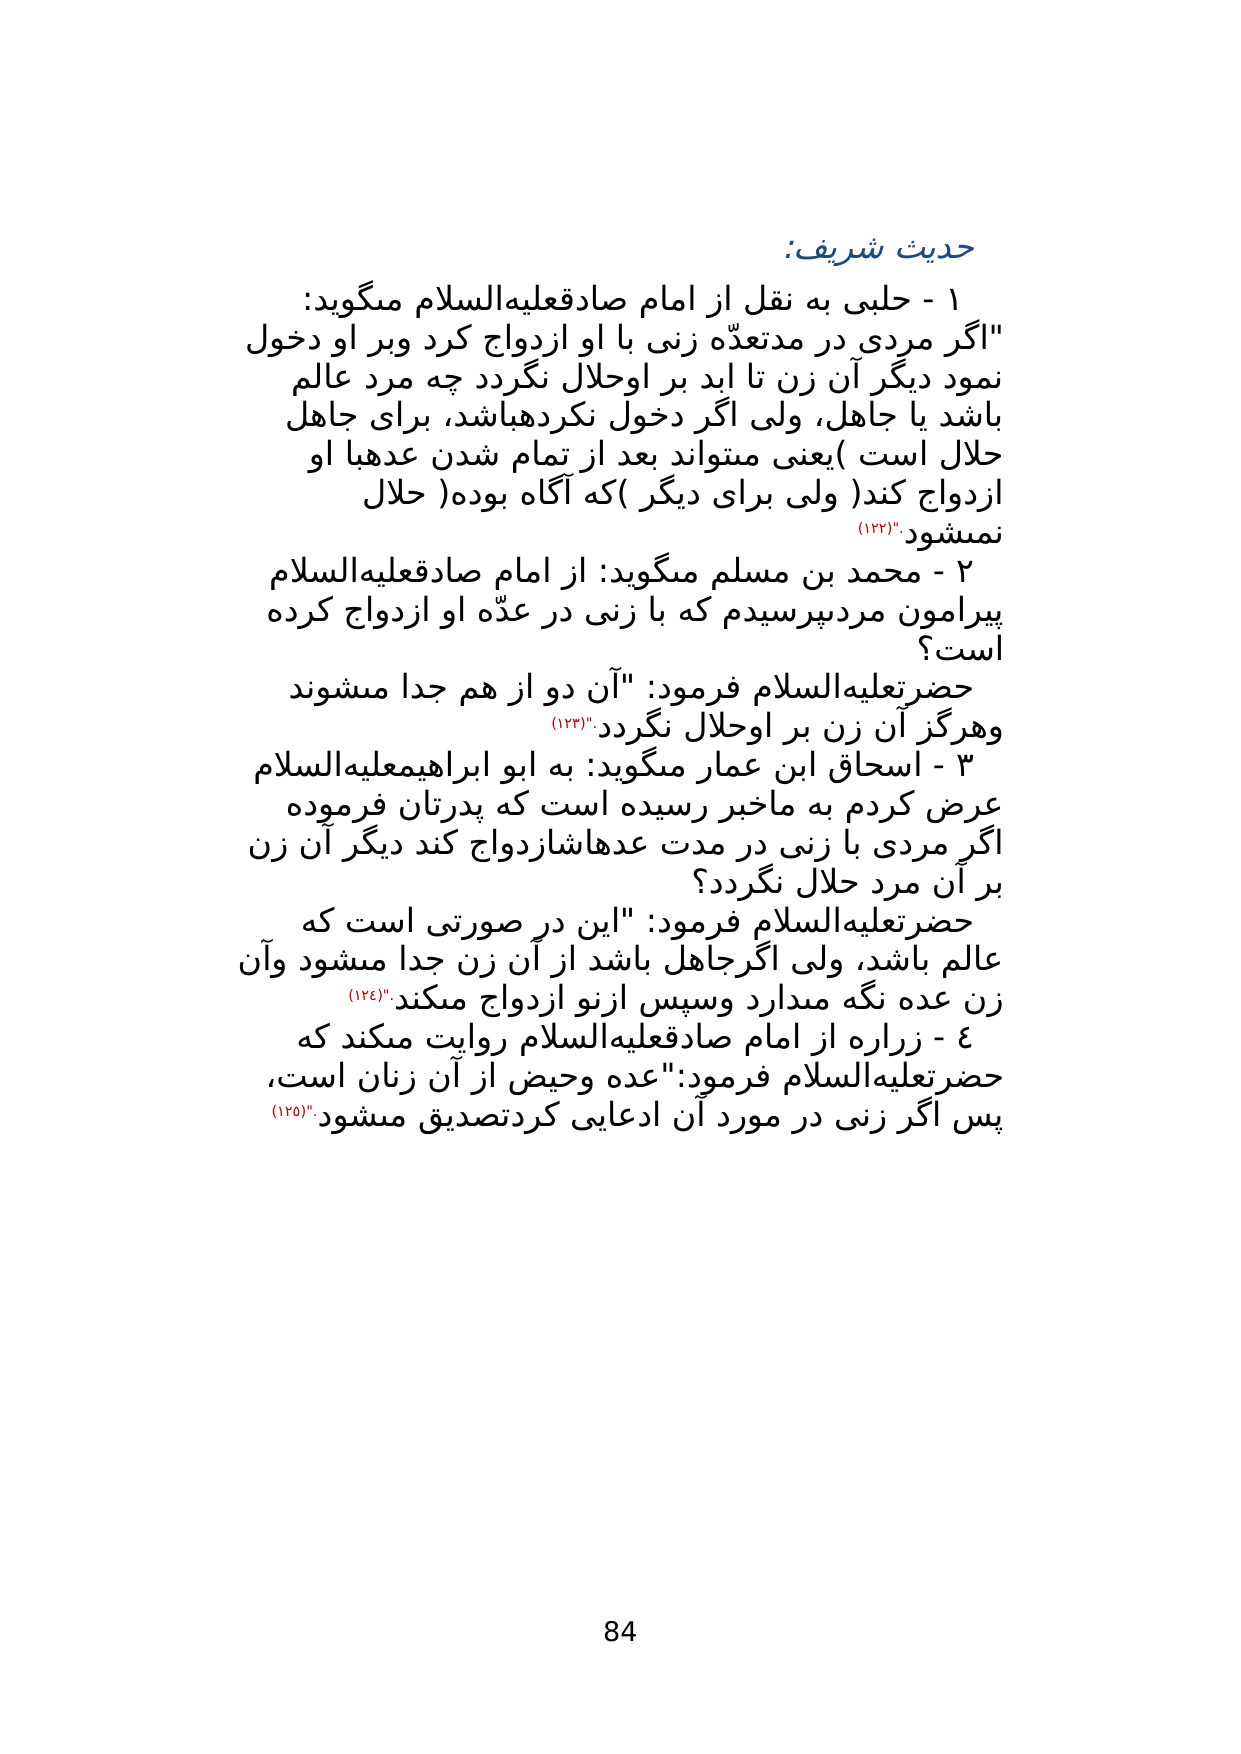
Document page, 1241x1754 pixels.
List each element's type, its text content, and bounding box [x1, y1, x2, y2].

text ٤ - زراره از امام صادق‏عليه‌السلام روايت مى‏كند كه حضرت‏عليه‌السلام فرمود:"عده وحيض از آن زنان است، پس اگر زنى در مورد آن ادعايى كردتصديق مى‏شود."(١٢٥) [236, 1018, 1004, 1134]
text ١ - حلبى به نقل از امام صادق‏عليه‌السلام مى‏گويد: "اگر مردى در مدت‏عدّه زنى با او ازدواج كرد وبر او دخول نمود ديگر آن زن تا ابد بر اوحلال نگردد چه مرد عالم باشد يا جاهل، ولى اگر دخول نكرده‏باشد، براى جاهل حلال است )يعنى مى‏تواند بعد از تمام شدن عده‏با او ازدواج كند( ولى براى ديگر )كه آگاه بوده( حلال نمى‏شود."(١٢٢) [236, 279, 1004, 551]
text ٢ - محمد بن مسلم مى‏گويد: از امام صادق‏عليه‌السلام پيرامون مردى‏پرسيدم كه با زنى در عدّه او ازدواج كرده است؟ [236, 551, 1004, 668]
text حضرت‏عليه‌السلام فرمود: "آن دو از هم جدا مى‏شوند وهرگز آن زن بر اوحلال نگردد."(١٢٣) [236, 668, 1004, 746]
text حضرت‏عليه‌السلام فرمود: "اين در صورتى است كه عالم باشد، ولى اگرجاهل باشد از آن زن جدا مى‏شود وآن زن عده نگه مى‏دارد وسپس ازنو ازدواج مى‏كند."(١٢٤) [236, 901, 1004, 1018]
subtitle حديث شريف: [236, 228, 1004, 267]
text ٣ - اسحاق ابن عمار مى‏گويد: به ابو ابراهيم‏عليه‌السلام عرض كردم به ماخبر رسيده است كه پدرتان فرموده اگر مردى با زنى در مدت عده‏اش‏ازدواج كند ديگر آن زن بر آن مرد حلال نگردد؟ [236, 746, 1004, 901]
